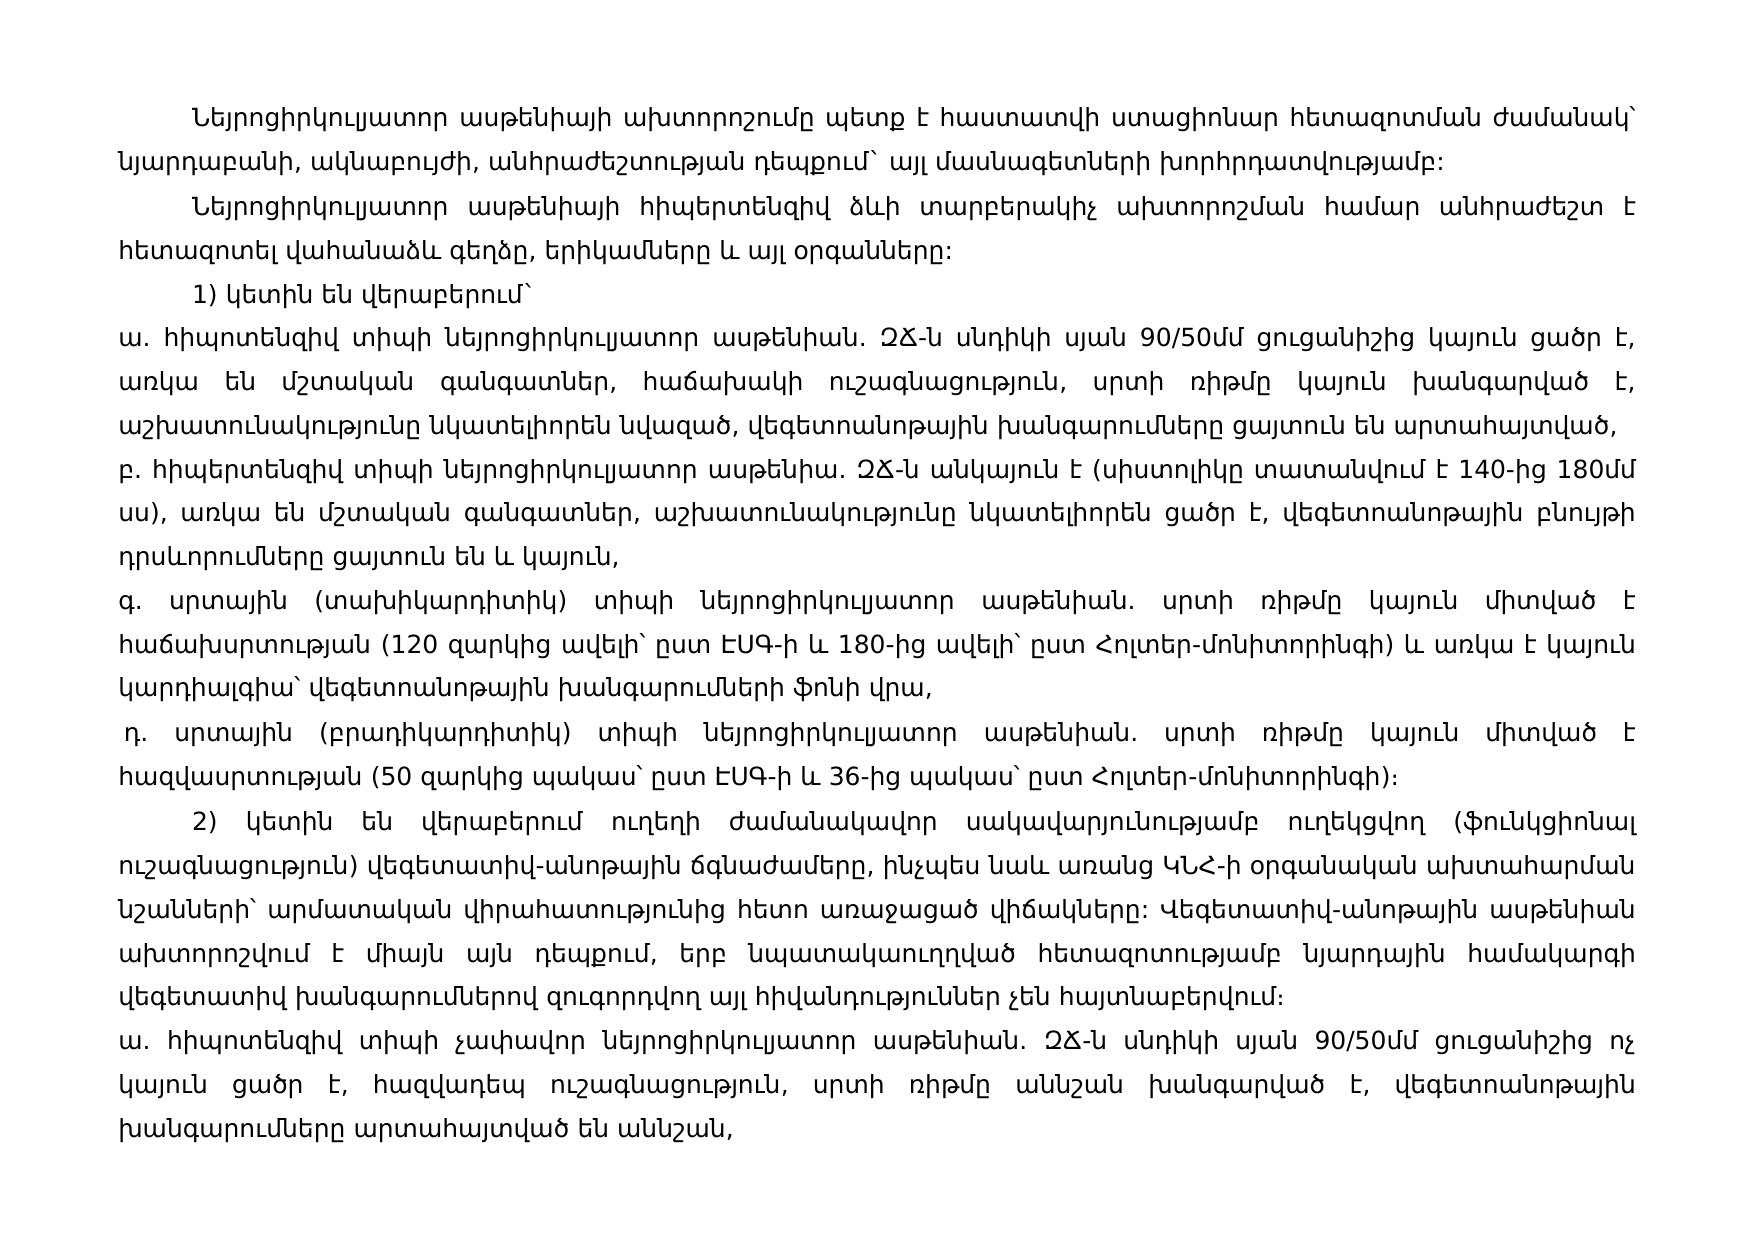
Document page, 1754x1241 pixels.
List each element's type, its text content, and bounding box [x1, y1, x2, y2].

text դ. սրտային (բրադիկարդիտիկ) տիպի նեյրոցիրկուլյատոր ասթենիան. սրտի ռիթմը կայուն միտված է հազվասրտության (50 զարկից պակաս՝ ըստ ԷՍԳ-ի և 36-ից պակաս՝ ըստ Հոլտեր-մոնիտորինգի)։ [118, 717, 1636, 792]
text 1) կետին են վերաբերում` [118, 280, 1636, 309]
text Նեյրոցիրկուլյատոր ասթենիայի ախտորոշումը պետք է հաստատվի ստացիոնար հետազոտման ժամանակ՝ նյարդաբանի, ակնաբույժի, անհրաժեշտության դեպքում` այլ մասնագետների խորհրդատվությամբ: [118, 103, 1636, 176]
text գ. սրտային (տախիկարդիտիկ) տիպի նեյրոցիրկուլյատոր ասթենիան. սրտի ռիթմը կայուն միտված է հաճախսրտության (120 զարկից ավելի՝ ըստ ԷՍԳ-ի և 180-ից ավելի՝ ըստ Հոլտեր-մոնիտորինգի) և առկա է կայուն կարդիալգիա՝ վեգետոանոթային խանգարումների ֆոնի վրա, [118, 586, 1636, 703]
text ա. հիպոտենզիվ տիպի նեյրոցիրկուլյատոր ասթենիան. ԶՃ-ն սնդիկի սյան 90/50մմ ցուցանիշից կայուն ցածր է, առկա են մշտական գանգատներ, հաճախակի ուշագնացություն, սրտի ռիթմը կայուն խանգարված է, աշխատունակությունը նկատելիորեն նվազած, վեգետոանոթային խանգարումները ցայտուն են արտահայտված, [118, 323, 1636, 440]
text ա. հիպոտենզիվ տիպի չափավոր նեյրոցիրկուլյատոր ասթենիան. ԶՃ-ն սնդիկի սյան 90/50մմ ցուցանիշից ոչ կայուն ցածր է, հազվադեպ ուշագնացություն, սրտի ռիթմը աննշան խանգարված է, վեգետոանոթային խանգարումները արտահայտված են աննշան, [118, 1026, 1636, 1143]
text բ. հիպերտենզիվ տիպի նեյրոցիրկուլյատոր ասթենիա. ԶՃ-ն անկայուն է (սիստոլիկը տատանվում է 140-ից 180մմ սս), առկա են մշտական գանգատներ, աշխատունակությունը նկատելիորեն ցածր է, վեգետոանոթային բնույթի դրսևորումները ցայտուն են և կայուն, [118, 455, 1636, 571]
text 2) կետին են վերաբերում ուղեղի ժամանակավոր սակավարյունությամբ ուղեկցվող (ֆունկցիոնալ ուշագնացություն) վեգետատիվ-անոթային ճգնաժամերը, ինչպես նաև առանց ԿՆՀ-ի օրգանական ախտահարման նշանների՝ արմատական վիրահատությունից հետո առաջացած վիճակները: Վեգետատիվ-անոթային ասթենիան ախտորոշվում է միայն այն դեպքում, երբ նպատակաուղղված հետազոտությամբ նյարդային համակարգի վեգետատիվ խանգարումներով զուգորդվող այլ հիվանդություններ չեն հայտնաբերվում։ [118, 806, 1636, 1012]
text Նեյրոցիրկուլյատոր ասթենիայի հիպերտենզիվ ձևի տարբերակիչ ախտորոշման համար անհրաժեշտ է հետազոտել վահանաձև գեղձը, երիկամները և այլ օրգանները: [118, 191, 1636, 265]
